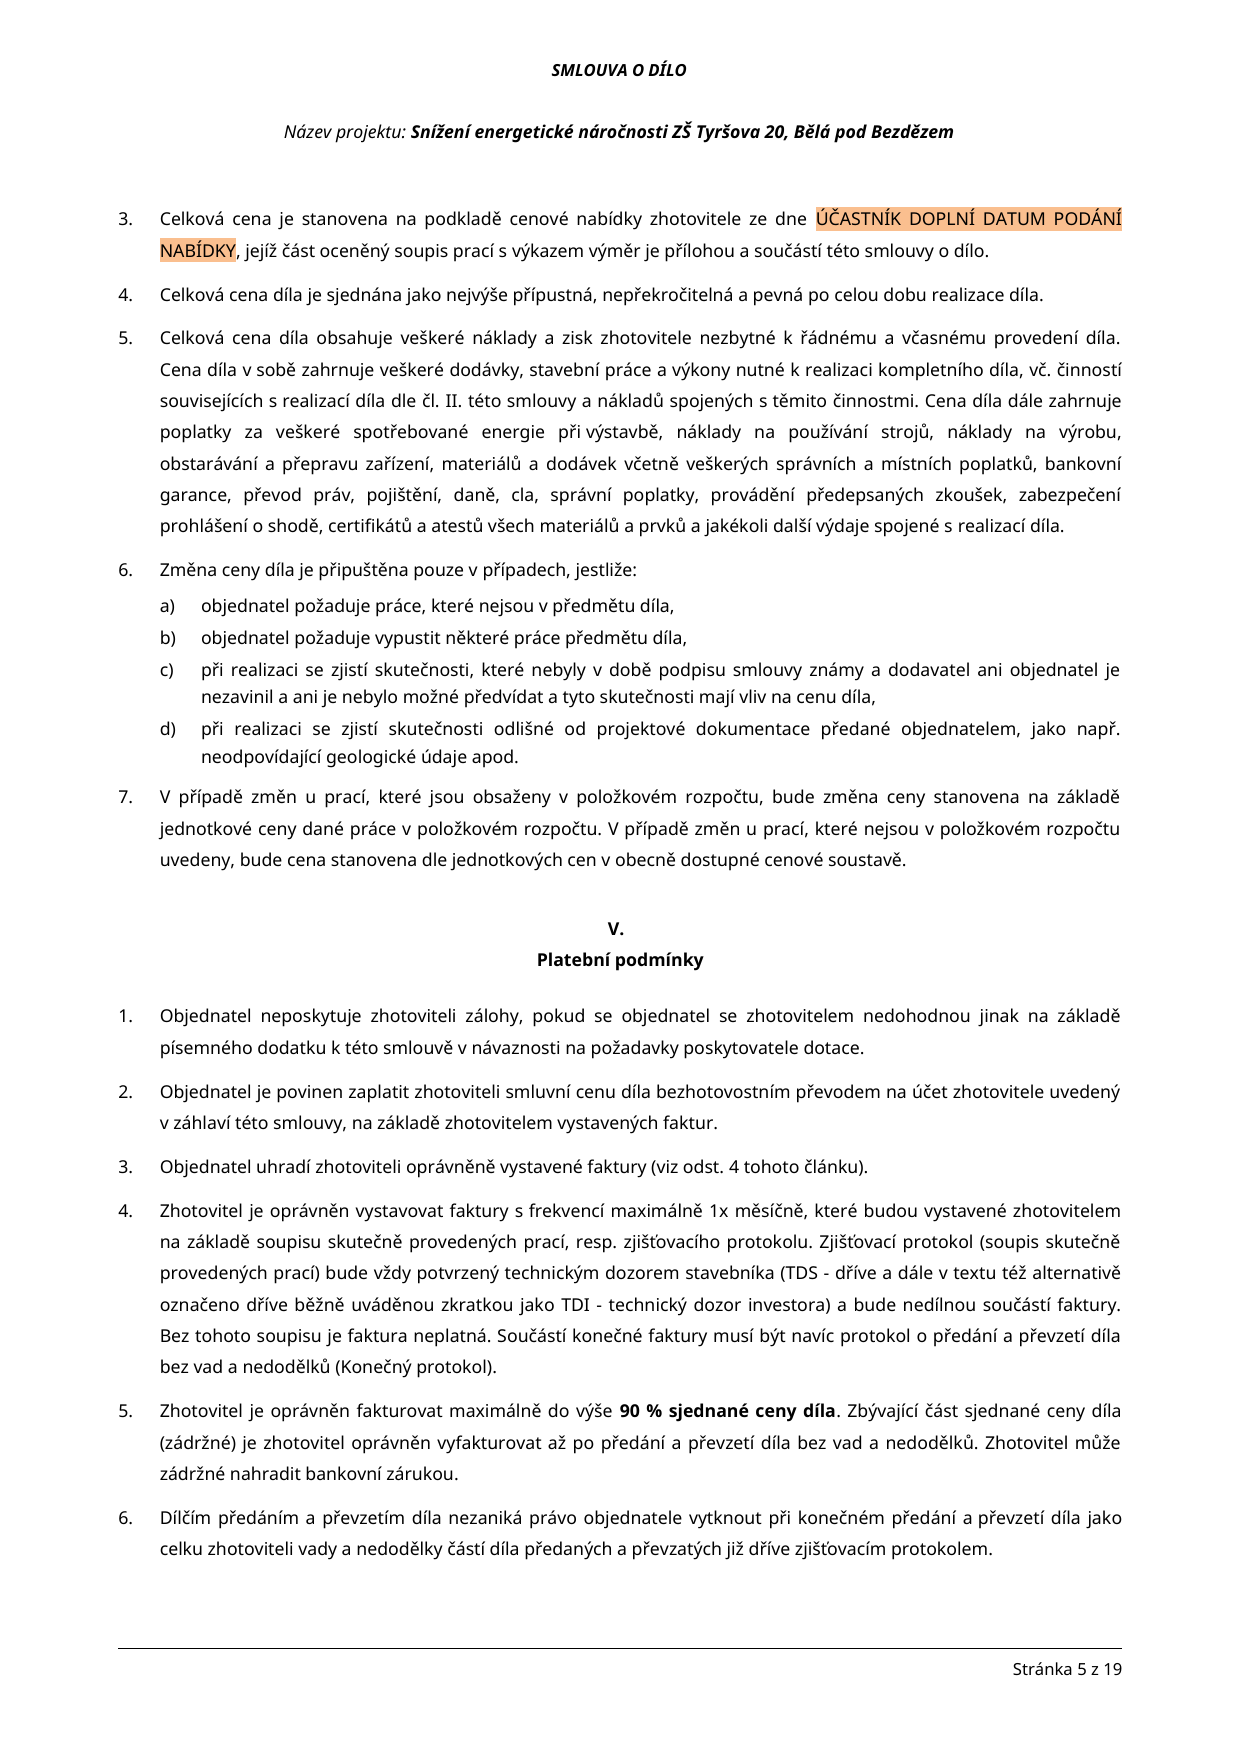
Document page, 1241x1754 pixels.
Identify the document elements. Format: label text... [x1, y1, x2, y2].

text při realizaci se zjistí skutečnosti, které nebyly v době podpisu smlouvy známy a dodavatel ani objednatel je nezavinil a ani je nebylo možné předvídat a tyto skutečnosti mají vliv na cenu díla, [159, 657, 1122, 709]
text Objednatel neposkytuje zhotoviteli zálohy, pokud se objednatel se zhotovitelem nedohodnou jinak na základě písemného dodatku k této smlouvě v návaznosti na požadavky poskytovatele dotace. [118, 1004, 1122, 1059]
text Objednatel uhradí zhotoviteli oprávněně vystavené faktury (viz odst. 4 tohoto článku). [118, 1154, 1122, 1178]
text Platební podmínky [118, 947, 1122, 972]
text Změna ceny díla je připuštěna pouze v případech, jestliže: [118, 558, 1122, 582]
text Celková cena díla je sjednána jako nejvýše přípustná, nepřekročitelná a pevná po celou dobu realizace díla. [118, 282, 1122, 306]
text Dílčím předáním a převzetím díla nezaniká právo objednatele vytknout při konečném předání a převzetí díla jako celku zhotoviteli vady a nedodělky částí díla předaných a převzatých již dříve zjišťovacím protokolem. [118, 1505, 1122, 1561]
text objednatel požaduje vypustit některé práce předmětu díla, [159, 625, 1122, 649]
text Objednatel je povinen zaplatit zhotoviteli smluvní cenu díla bezhotovostním převodem na účet zhotovitele uvedený v záhlaví této smlouvy, na základě zhotovitelem vystavených faktur. [118, 1079, 1122, 1134]
text V případě změn u prací, které jsou obsaženy v položkovém rozpočtu, bude změna ceny stanovena na základě jednotkové ceny dané práce v položkovém rozpočtu. V případě změn u prací, které nejsou v položkovém rozpočtu uvedeny, bude cena stanovena dle jednotkových cen v obecně dostupné cenové soustavě. [118, 784, 1122, 871]
text Celková cena je stanovena na podkladě cenové nabídky zhotovitele ze dne ÚČASTNÍK DOPLNÍ DATUM PODÁNÍ NABÍDKY, jejíž část oceněný soupis prací s výkazem výměr je přílohou a součástí této smlouvy o dílo. [118, 207, 1122, 262]
text Zhotovitel je oprávněn vystavovat faktury s frekvencí maximálně 1x měsíčně, které budou vystavené zhotovitelem na základě soupisu skutečně provedených prací, resp. zjišťovacího protokolu. Zjišťovací protokol (soupis skutečně provedených prací) bude vždy potvrzený technickým dozorem stavebníka (TDS - dříve a dále v textu též alternativě označeno dříve běžně uváděnou zkratkou jako TDI - technický dozor investora) a bude nedílnou součástí faktury. Bez tohoto soupisu je faktura neplatná. Součástí konečné faktury musí být navíc protokol o předání a převzetí díla bez vad a nedodělků (Konečný protokol). [118, 1198, 1122, 1379]
text Zhotovitel je oprávněn fakturovat maximálně do výše 90 % sjednané ceny díla. Zbývající část sjednané ceny díla (zádržné) je zhotovitel oprávněn vyfakturovat až po předání a převzetí díla bez vad a nedodělků. Zhotovitel může zádržné nahradit bankovní zárukou. [118, 1399, 1122, 1486]
text objednatel požaduje práce, které nejsou v předmětu díla, [159, 593, 1122, 617]
text při realizaci se zjistí skutečnosti odlišné od projektové dokumentace předané objednatelem, jako např. neodpovídající geologické údaje apod. [159, 717, 1122, 768]
text Celková cena díla obsahuje veškeré náklady a zisk zhotovitele nezbytné k řádnému a včasnému provedení díla. Cena díla v sobě zahrnuje veškeré dodávky, stavební práce a výkony nutné k realizaci kompletního díla, vč. činností souvisejících s realizací díla dle čl. II. této smlouvy a nákladů spojených s těmito činnostmi. Cena díla dále zahrnuje poplatky za veškeré spotřebované energie při výstavbě, náklady na používání strojů, náklady na výrobu, obstarávání a přepravu zařízení, materiálů a dodávek včetně veškerých správních a místních poplatků, bankovní garance, převod práv, pojištění, daně, cla, správní poplatky, provádění předepsaných zkoušek, zabezpečení prohlášení o shodě, certifikátů a atestů všech materiálů a prvků a jakékoli další výdaje spojené s realizací díla. [118, 326, 1122, 538]
